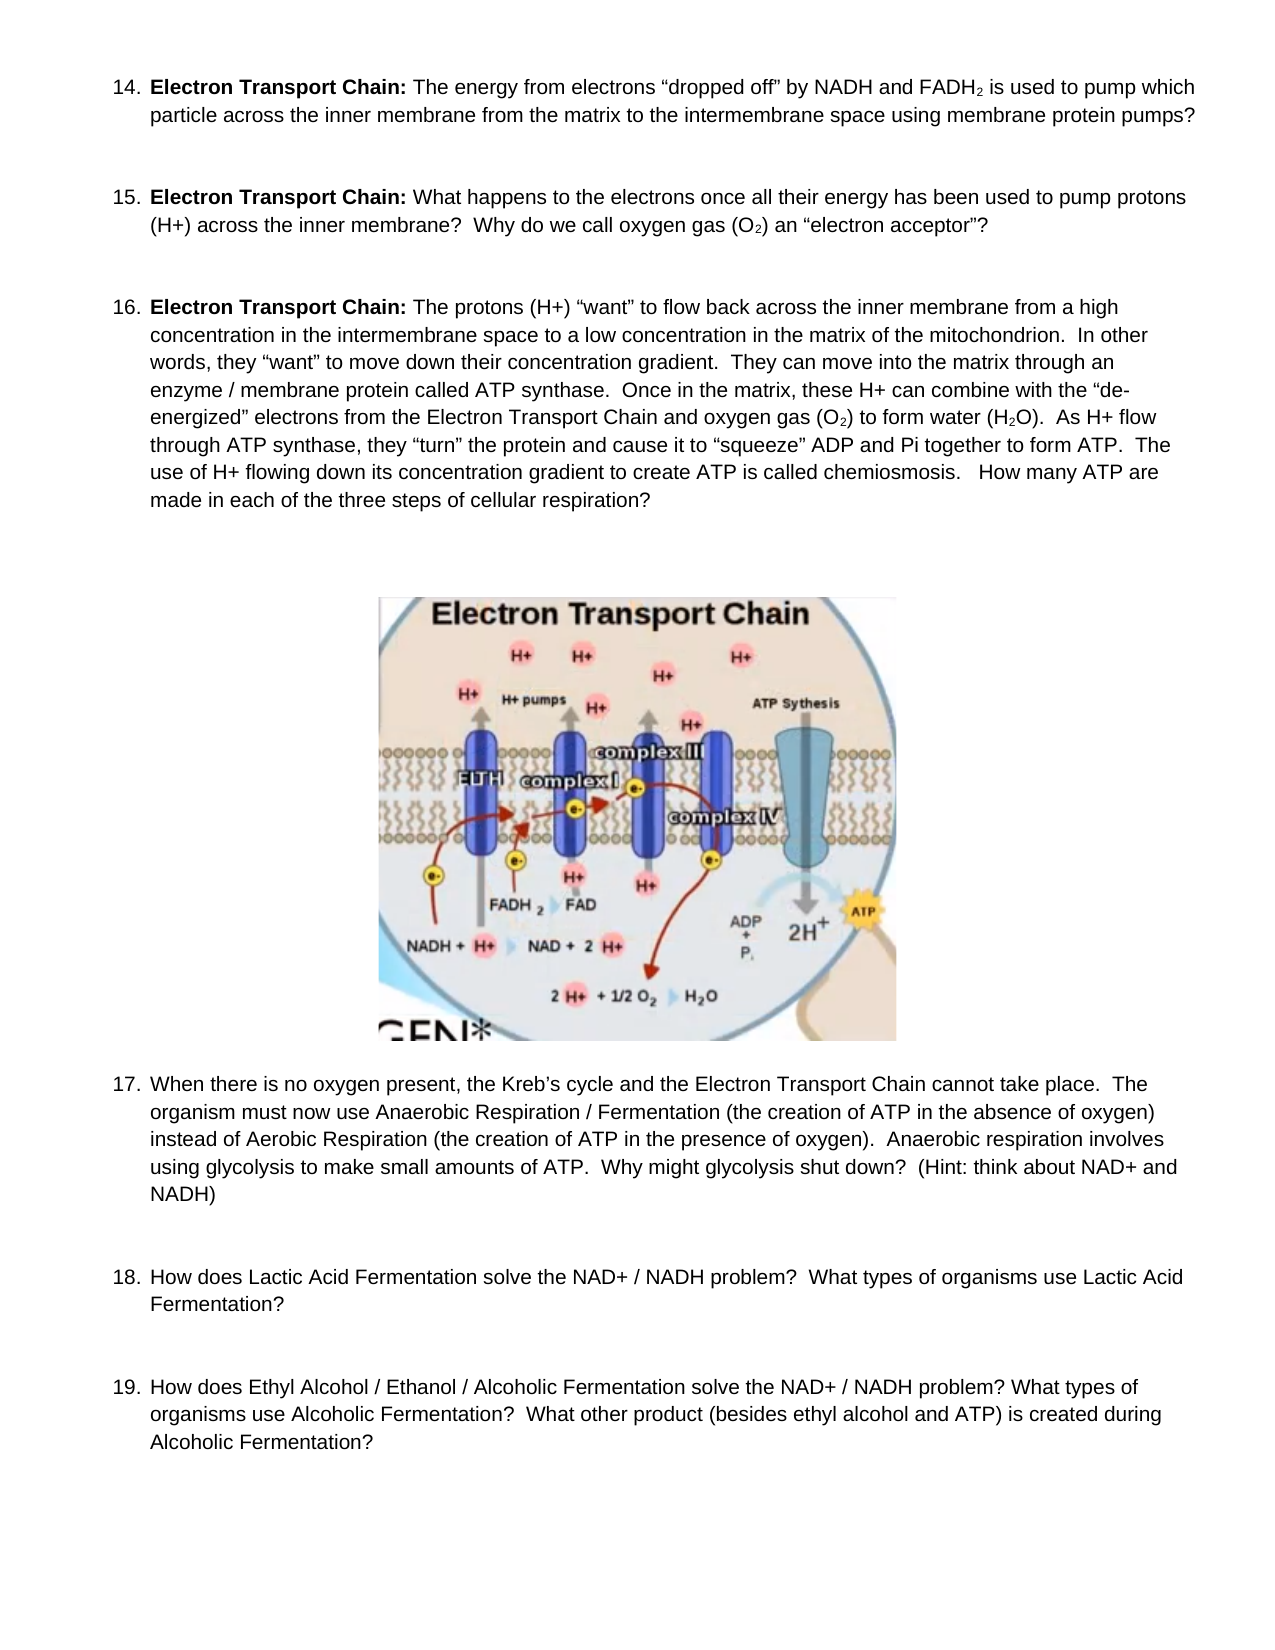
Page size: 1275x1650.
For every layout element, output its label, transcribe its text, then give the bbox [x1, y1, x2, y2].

list Electron Transport Chain: What happens to the electrons once all their energy has been used to pump protons (H+) across the inner membrane? Why do we call oxygen gas (O2) an “electron acceptor”? [112, 185, 1200, 236]
list Electron Transport Chain: The energy from electrons “dropped off” by NADH and FADH2 is used to pump which particle across the inner membrane from the matrix to the intermembrane space using membrane protein pumps? [112, 75, 1200, 126]
list How does Ethyl Alcohol / Ethanol / Alcoholic Fermentation solve the NAD+ / NADH problem? What types of organisms use Alcoholic Fermentation? What other product (besides ethyl alcohol and ATP) is created during Alcoholic Fermentation? [112, 1375, 1200, 1454]
list When there is no oxygen present, the Kreb’s cycle and the Electron Transport Chain cannot take place. The organism must now use Anaerobic Respiration / Fermentation (the creation of ATP in the absence of oxygen) instead of Aerobic Respiration (the creation of ATP in the presence of oxygen). Anaerobic respiration involves using glycolysis to make small amounts of ATP. Why might glycolysis shut down? (Hint: think about NAD+ and NADH) [112, 1072, 1200, 1206]
list How does Lactic Acid Fermentation solve the NAD+ / NADH problem? What types of organisms use Lactic Acid Fermentation? [112, 1265, 1200, 1316]
picture [378, 597, 897, 1041]
list Electron Transport Chain: The protons (H+) “want” to flow back across the inner membrane from a high concentration in the intermembrane space to a low concentration in the matrix of the mitochondrion. In other words, they “want” to move down their concentration gradient. They can move into the matrix through an enzyme / membrane protein called ATP synthase. Once in the matrix, these H+ can combine with the “de-energized” electrons from the Electron Transport Chain and oxygen gas (O2) to form water (H2O). As H+ flow through ATP synthase, they “turn” the protein and cause it to “squeeze” ADP and Pi together to form ATP. The use of H+ flowing down its concentration gradient to create ATP is called chemiosmosis. How many ATP are made in each of the three steps of cellular respiration? [112, 295, 1200, 511]
